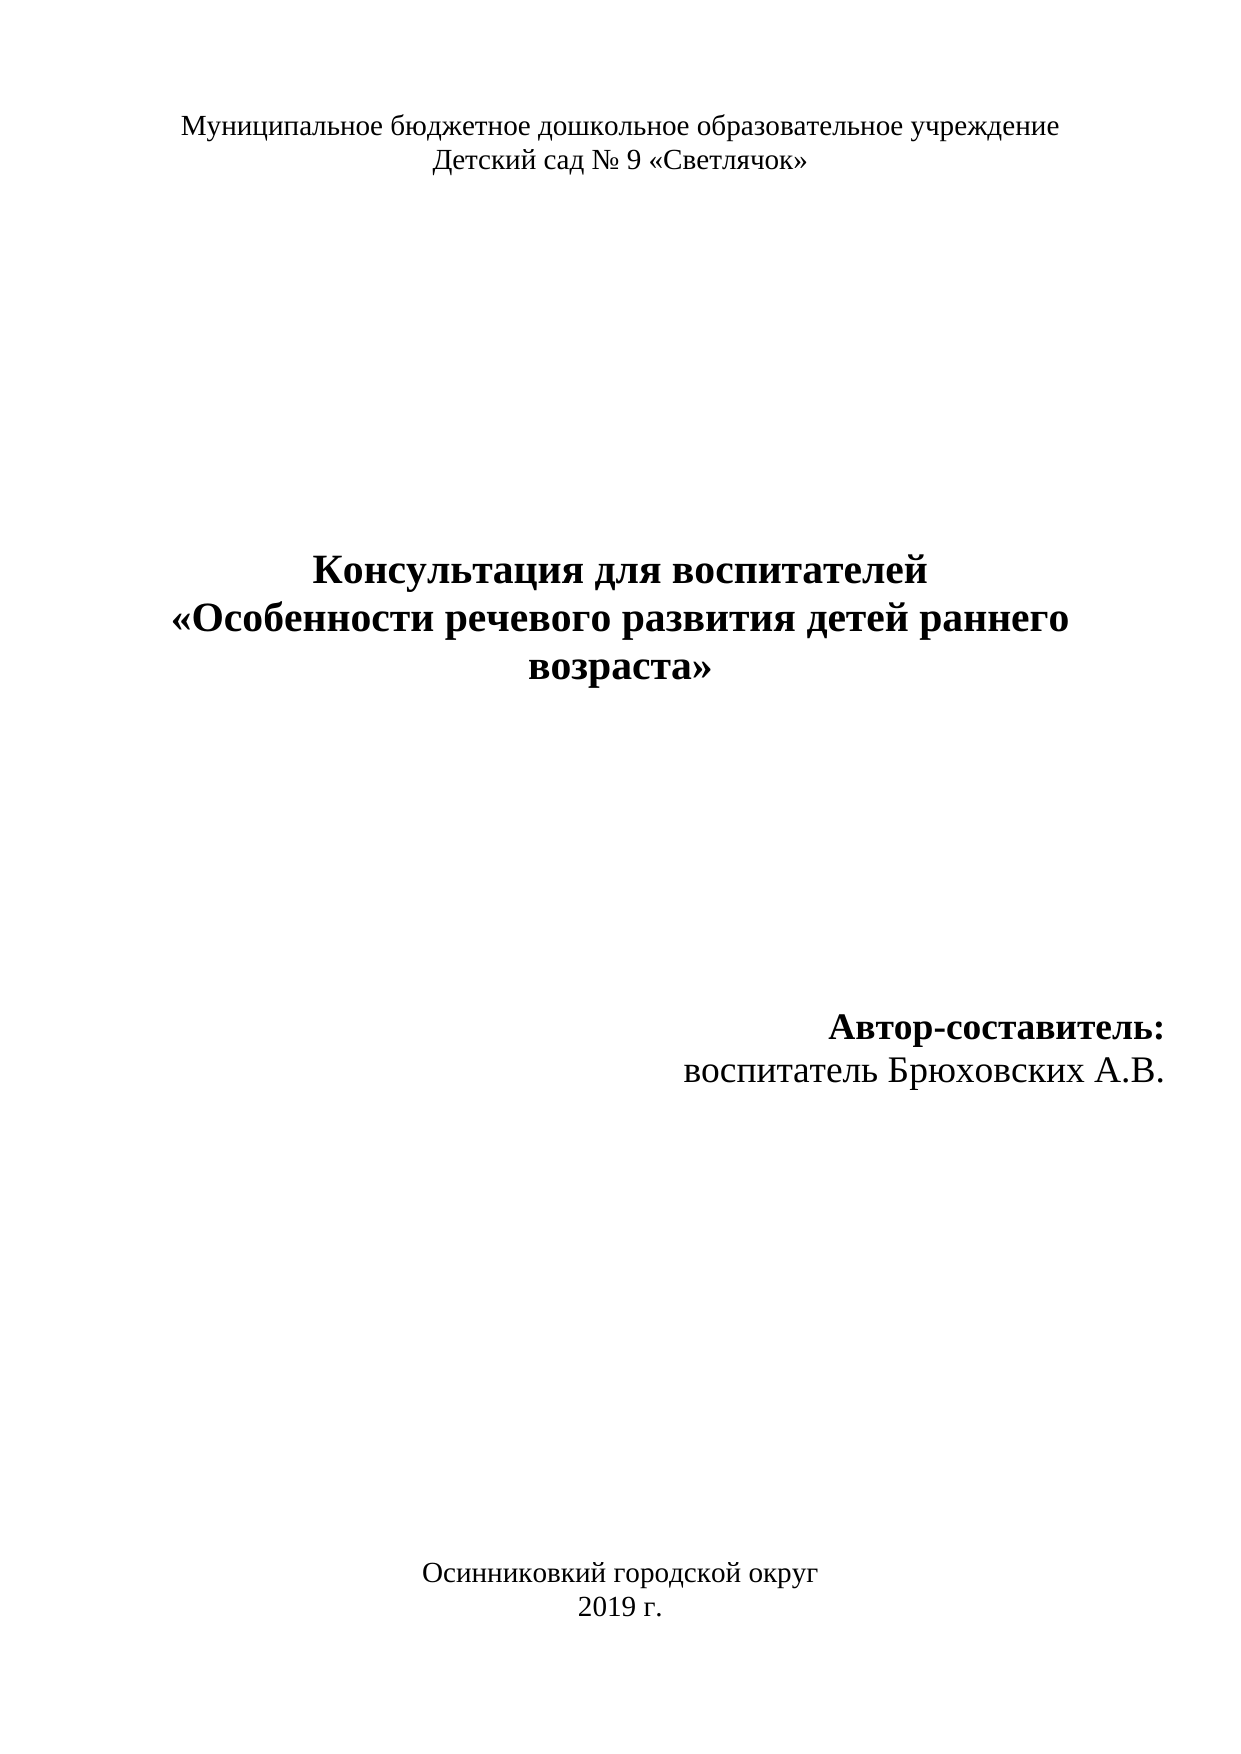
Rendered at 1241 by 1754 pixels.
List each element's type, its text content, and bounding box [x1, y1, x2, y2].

text «Особенности речевого развития детей раннего возраста» [75, 592, 1165, 688]
text Осинниковкий городской округ [75, 1556, 1165, 1589]
text 2019 г. [75, 1589, 1165, 1623]
text Консультация для воспитателей [75, 544, 1165, 592]
text Муниципальное бюджетное дошкольное образовательное учреждение [75, 108, 1165, 142]
text Детский сад № 9 «Светлячок» [75, 142, 1165, 176]
text Автор-составитель: [75, 1004, 1165, 1048]
text воспитатель Брюховских А.В. [75, 1048, 1165, 1091]
